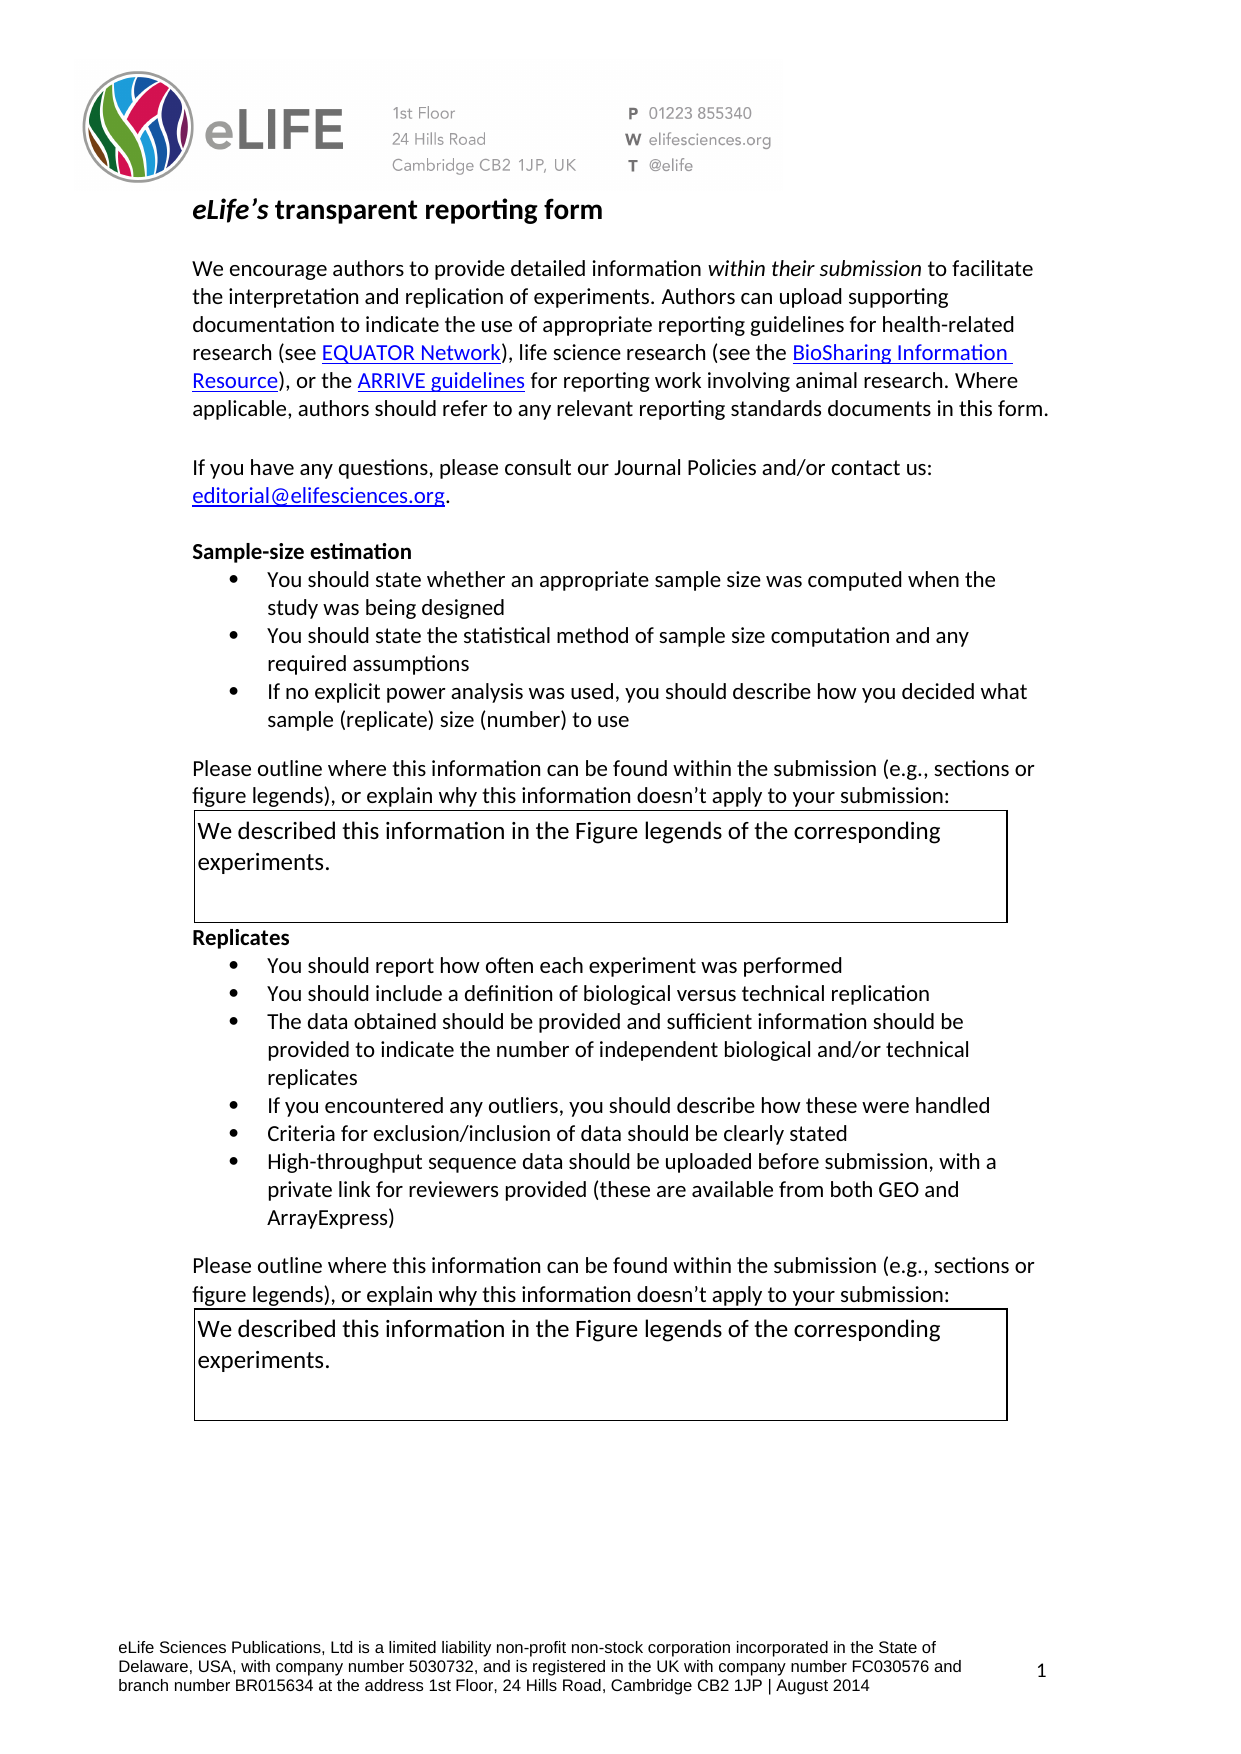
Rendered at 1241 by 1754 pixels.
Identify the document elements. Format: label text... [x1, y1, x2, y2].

text eLife’s transparent reporting form [192, 191, 1053, 226]
text We described this information in the Figure legends of the corresponding experiments. [195, 813, 1006, 877]
list You should state whether an appropriate sample size was computed when the study was being designed [229, 565, 1053, 621]
list If you encountered any outliers, you should describe how these were handled [229, 1091, 1053, 1119]
text We encourage authors to provide detailed information within their submission to facilitate the interpretation and replication of experiments. Authors can upload supporting documentation to indicate the use of appropriate reporting guidelines for health-related research (see EQUATOR Network), life science research (see the BioSharing Information Resource), or the ARRIVE guidelines for reporting work involving animal research. Where applicable, authors should refer to any relevant reporting standards documents in this form. [192, 254, 1053, 423]
list Criteria for exclusion/inclusion of data should be clearly stated [229, 1119, 1053, 1147]
text If you have any questions, please consult our Journal Policies and/or contact us: editorial@elifesciences.org. [192, 453, 1053, 509]
list You should report how often each experiment was performed [229, 951, 1053, 979]
text Replicates [192, 838, 1053, 951]
list The data obtained should be provided and sufficient information should be provided to indicate the number of independent biological and/or technical replicates [229, 1007, 1053, 1091]
text Sample-size estimation [192, 537, 1053, 565]
list If no explicit power analysis was used, you should describe how you decided what sample (replicate) size (number) to use [229, 677, 1053, 733]
list You should state the statistical method of sample size computation and any required assumptions [229, 621, 1053, 677]
list You should include a definition of biological versus technical replication [229, 979, 1053, 1007]
text We described this information in the Figure legends of the corresponding experiments. [195, 1311, 1006, 1374]
picture [73, 59, 784, 191]
list High-throughput sequence data should be uploaded before submission, with a private link for reviewers provided (these are available from both GEO and ArrayExpress) [229, 1147, 1053, 1231]
